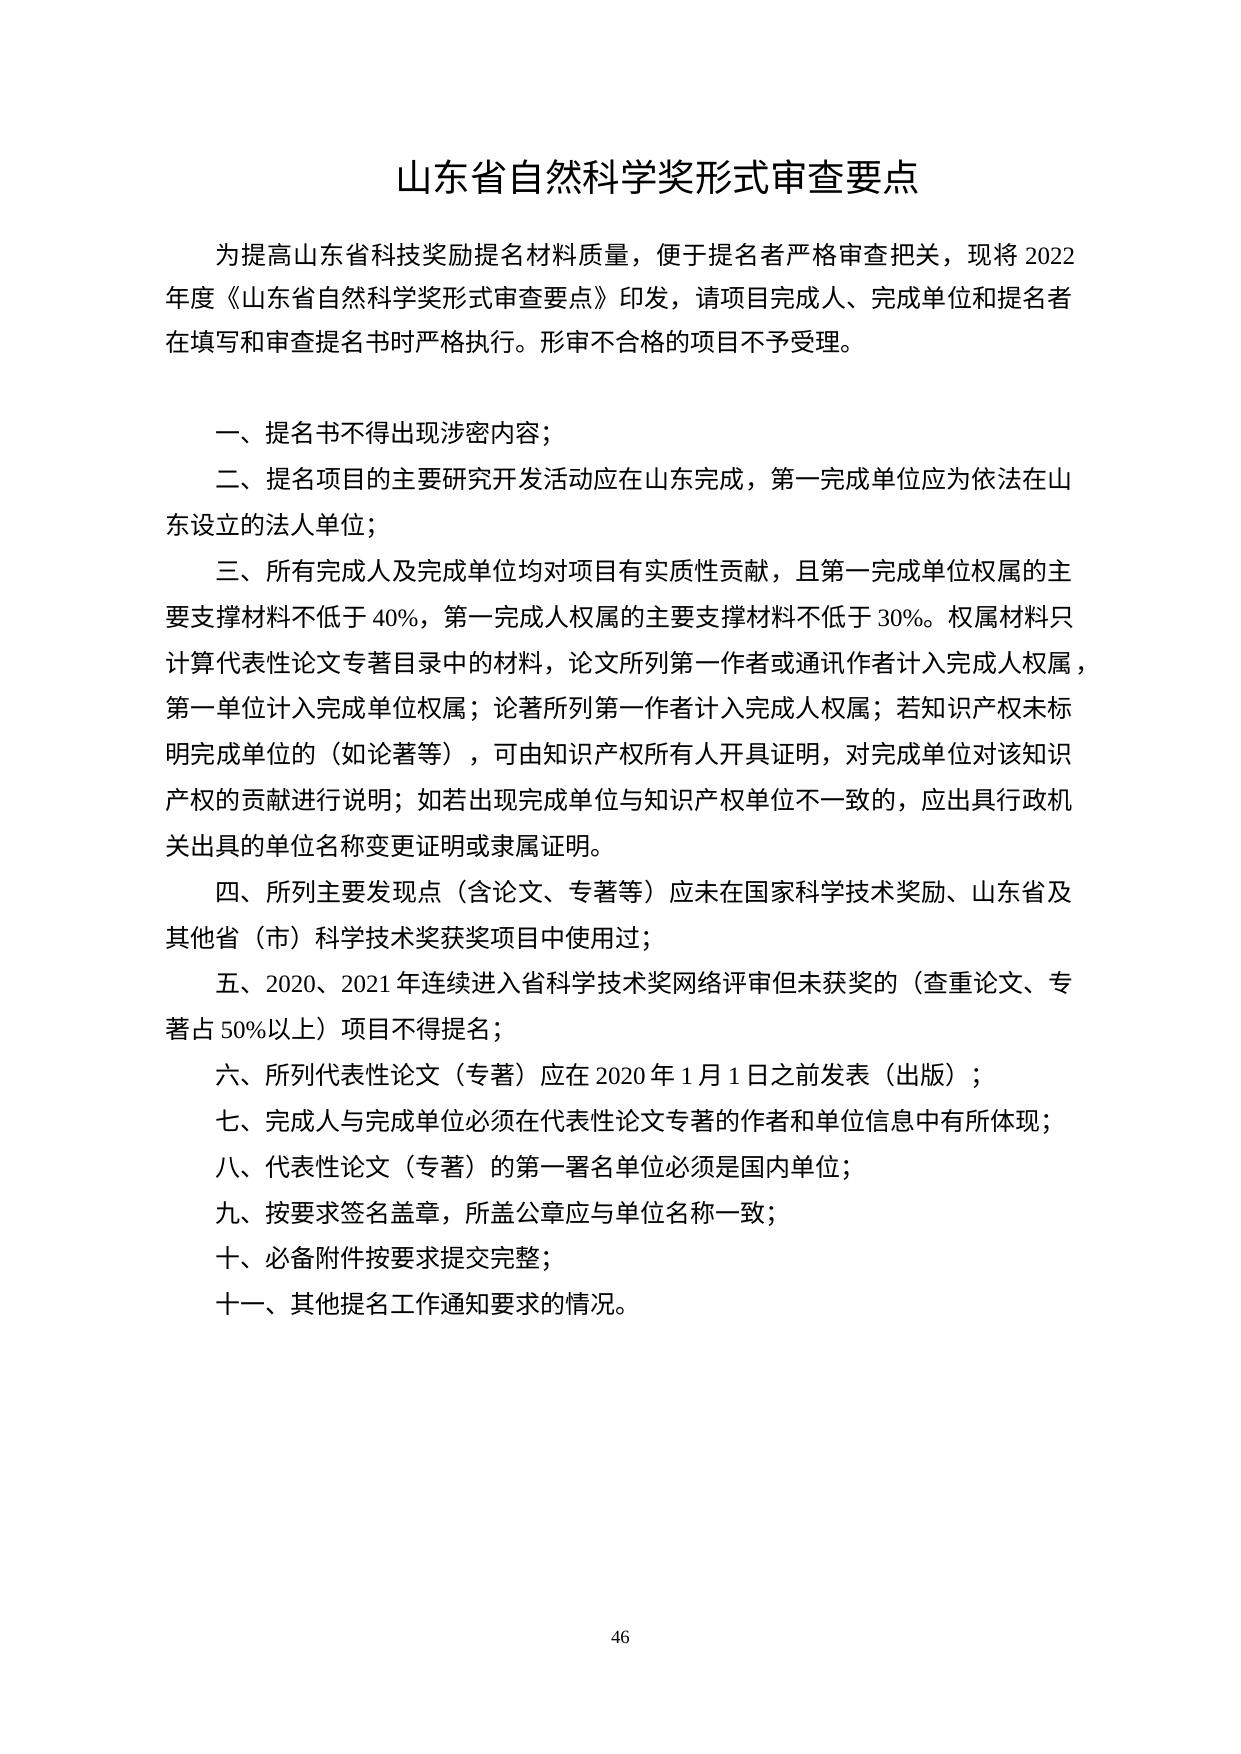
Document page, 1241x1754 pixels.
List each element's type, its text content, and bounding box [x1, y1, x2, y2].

text 十一、其他提名工作通知要求的情况。 [165, 1277, 1075, 1323]
text 山东省自然科学奖形式审查要点 [190, 148, 1075, 202]
text 二、提名项目的主要研究开发活动应在山东完成，第一完成单位应为依法在山东设立的法人单位； [165, 452, 1075, 544]
text 四、所列主要发现点（含论文、专著等）应未在国家科学技术奖励、山东省及其他省（市）科学技术奖获奖项目中使用过； [165, 864, 1075, 956]
text 八、代表性论文（专著）的第一署名单位必须是国内单位； [165, 1139, 1075, 1185]
text 五、2020、2021年连续进入省科学技术奖网络评审但未获奖的（查重论文、专著占50%以上）项目不得提名； [165, 956, 1075, 1048]
text 一、提名书不得出现涉密内容； [165, 406, 1075, 452]
text 三、所有完成人及完成单位均对项目有实质性贡献，且第一完成单位权属的主要支撑材料不低于40%，第一完成人权属的主要支撑材料不低于30%。权属材料只计算代表性论文专著目录中的材料，论文所列第一作者或通讯作者计入完成人权属，第一单位计入完成单位权属；论著所列第一作者计入完成人权属；若知识产权未标明完成单位的（如论著等），可由知识产权所有人开具证明，对完成单位对该知识产权的贡献进行说明；如若出现完成单位与知识产权单位不一致的，应出具行政机关出具的单位名称变更证明或隶属证明。 [165, 544, 1075, 864]
text 七、完成人与完成单位必须在代表性论文专著的作者和单位信息中有所体现； [165, 1094, 1075, 1139]
text 十、必备附件按要求提交完整； [165, 1231, 1075, 1277]
text 为提高山东省科技奖励提名材料质量，便于提名者严格审查把关，现将2022年度《山东省自然科学奖形式审查要点》印发，请项目完成人、完成单位和提名者在填写和审查提名书时严格执行。形审不合格的项目不予受理。 [165, 229, 1075, 360]
text 六、所列代表性论文（专著）应在2020年1月1日之前发表（出版）； [165, 1048, 1075, 1094]
text 九、按要求签名盖章，所盖公章应与单位名称一致； [165, 1185, 1075, 1231]
